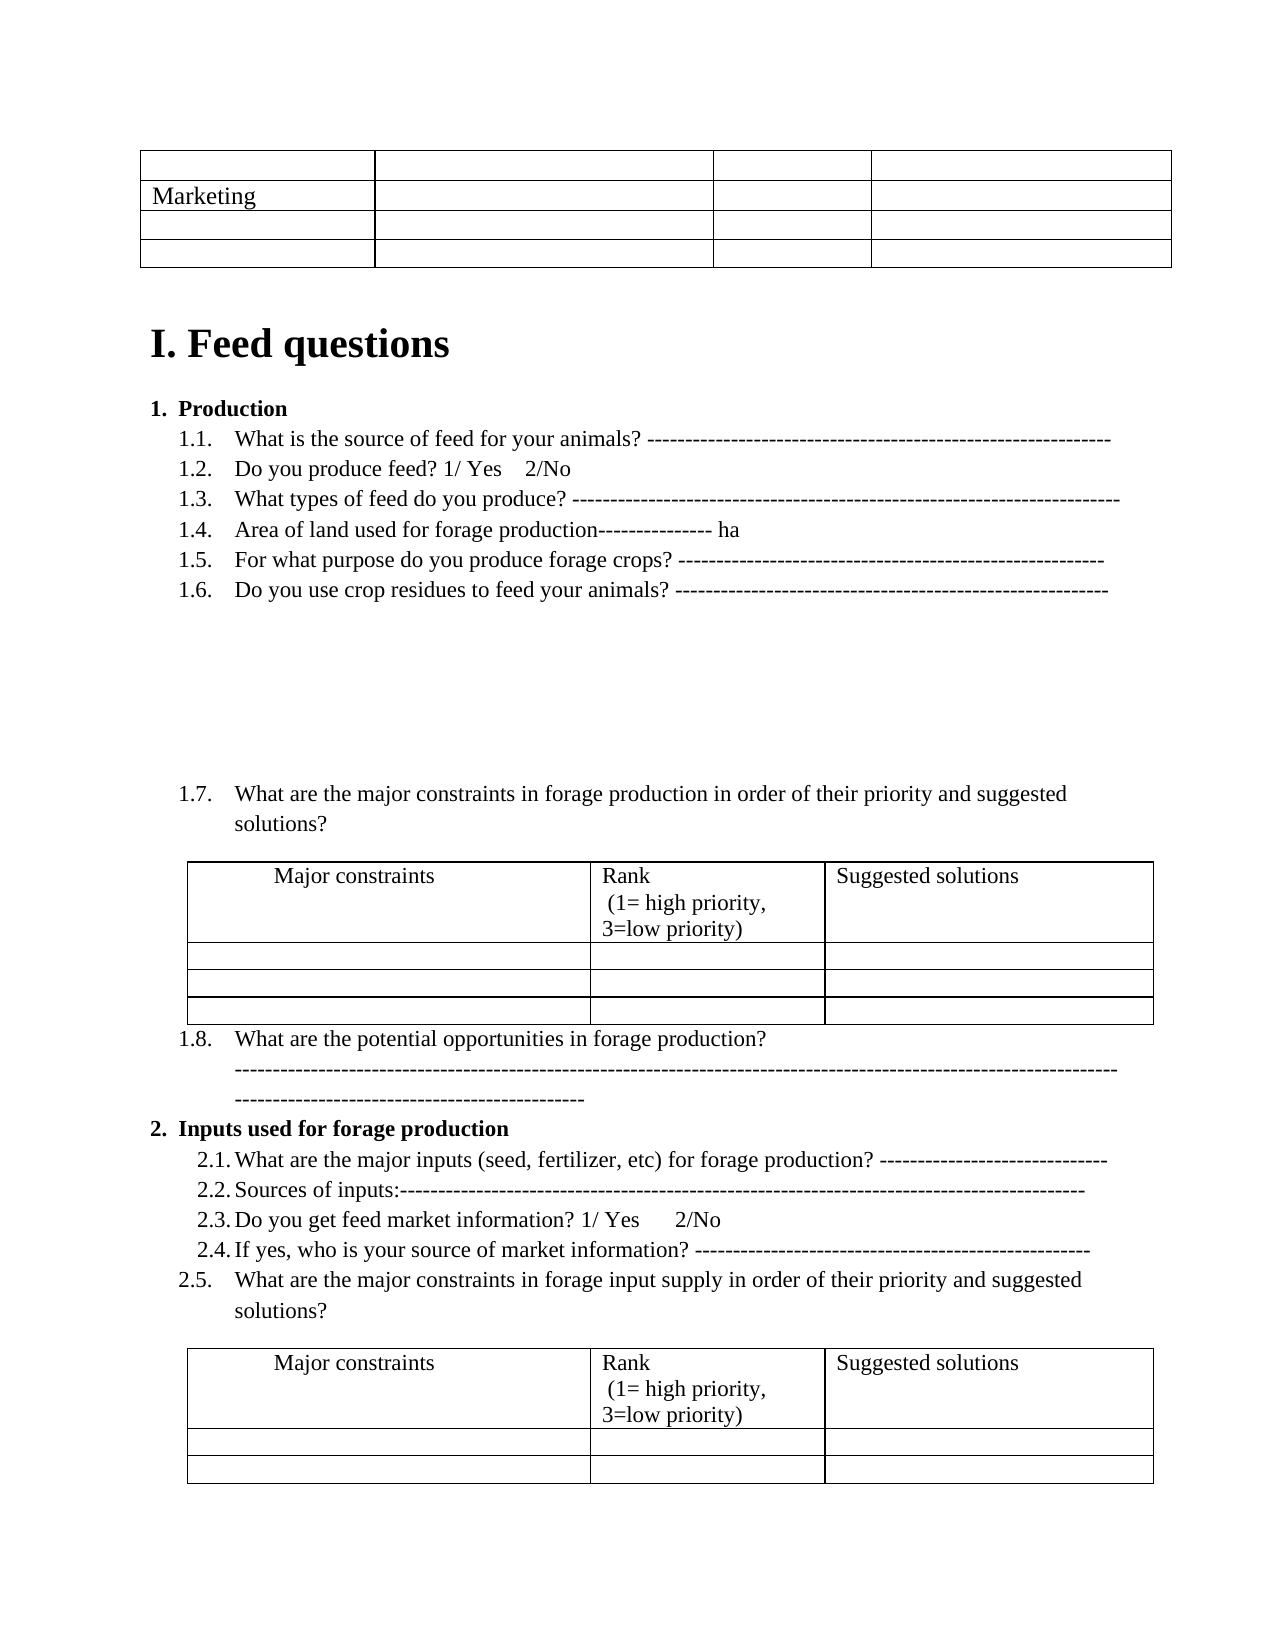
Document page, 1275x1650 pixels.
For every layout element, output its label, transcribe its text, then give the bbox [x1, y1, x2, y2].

list What are the major constraints in forage input supply in order of their priority and suggested solutions? [178, 1266, 1125, 1323]
list Sources of inputs:------------------------------------------------------------------------------------------ [197, 1176, 1125, 1202]
table_cell [141, 211, 374, 239]
table_cell [188, 1456, 590, 1483]
table_cell [872, 240, 1171, 267]
list What is the source of feed for your animals? ------------------------------------------------------------- [178, 425, 1125, 451]
table_cell [188, 970, 590, 996]
list Do you use crop residues to feed your animals? --------------------------------------------------------- [178, 576, 1125, 602]
table_header Suggested solutions [826, 1349, 1153, 1428]
table_cell [188, 1429, 590, 1455]
table_header Major constraints [188, 863, 590, 942]
list Inputs used for forage production [150, 1115, 1125, 1142]
table_cell [591, 1429, 824, 1455]
table_header Suggested solutions [826, 863, 1153, 942]
table_cell [376, 151, 713, 180]
table_header Major constraints [188, 1349, 590, 1428]
table_cell [714, 211, 871, 239]
list For what purpose do you produce forage crops? -------------------------------------------------------- [178, 546, 1125, 572]
list If yes, who is your source of market information? ---------------------------------------------------- [197, 1236, 1125, 1263]
table_cell [591, 1456, 824, 1483]
table_cell [872, 181, 1171, 209]
table_cell [188, 998, 590, 1024]
table_cell [826, 998, 1153, 1024]
table_cell [591, 943, 824, 969]
table_cell [826, 943, 1153, 969]
table_cell [826, 1456, 1153, 1483]
table_cell [591, 998, 824, 1024]
table_header Rank (1= high priority, 3=low priority) [591, 1349, 824, 1428]
table_cell [376, 240, 713, 267]
table_cell [872, 211, 1171, 239]
list Do you get feed market information? 1/ Yes 2/No [197, 1206, 1125, 1232]
table_cell [714, 240, 871, 267]
table_cell [714, 181, 871, 209]
list What are the potential opportunities in forage production? ------------------------------------------------------------------------------------------------------------------------------------------------------------------ [178, 1025, 1125, 1112]
list Area of land used for forage production--------------- ha [178, 516, 1125, 542]
table_cell [714, 151, 871, 180]
list What types of feed do you produce? ------------------------------------------------------------------------ [178, 485, 1125, 512]
list Do you produce feed? 1/ Yes 2/No [178, 455, 1125, 482]
table_cell [376, 211, 713, 239]
table_cell [826, 1429, 1153, 1455]
table_header Rank (1= high priority, 3=low priority) [591, 863, 824, 942]
list What are the major inputs (seed, fertilizer, etc) for forage production? ------------------------------ [197, 1146, 1125, 1172]
table_cell Marketing [141, 181, 374, 209]
list What are the major constraints in forage production in order of their priority and suggested solutions? [178, 780, 1125, 837]
table_cell [376, 181, 713, 209]
table_cell [591, 970, 824, 996]
table_cell [188, 943, 590, 969]
text I. Feed questions [150, 319, 1125, 367]
table_cell [872, 151, 1171, 180]
table_cell [826, 970, 1153, 996]
list Production [150, 395, 1125, 421]
table_cell [141, 151, 374, 180]
table_cell [141, 240, 374, 267]
